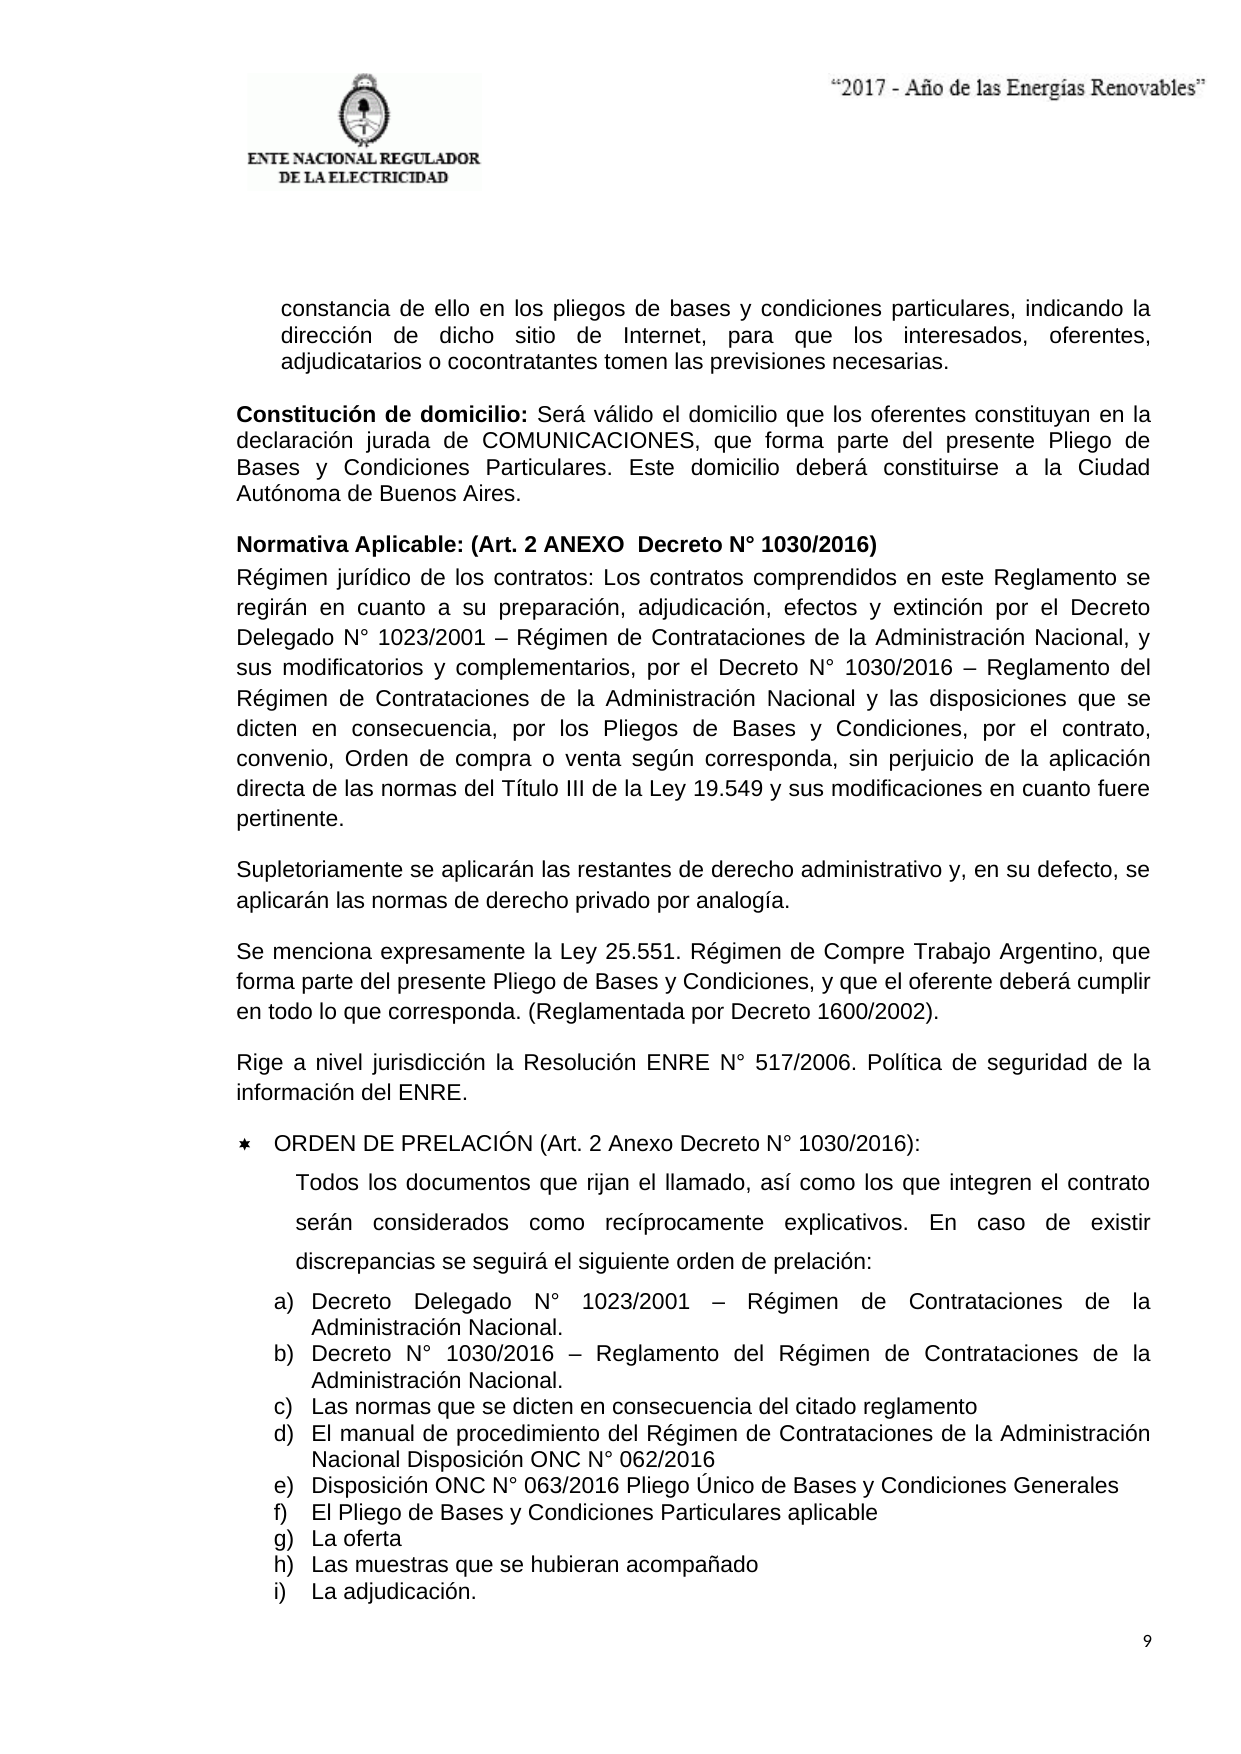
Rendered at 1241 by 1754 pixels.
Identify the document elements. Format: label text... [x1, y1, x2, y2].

text Rige a nivel jurisdicción la Resolución ENRE N° 517/2006. Política de seguridad de la información del ENRE. [236, 1049, 1152, 1106]
picture [247, 73, 482, 191]
list Las normas que se dicten en consecuencia del citado reglamento [274, 1393, 1152, 1419]
list ORDEN DE PRELACIÓN (Art. 2 Anexo Decreto N° 1030/2016): [236, 1130, 1152, 1157]
picture [827, 73, 1208, 102]
list Decreto N° 1030/2016 – Reglamento del Régimen de Contrataciones de la Administración Nacional. [274, 1340, 1152, 1393]
text Régimen jurídico de los contratos: Los contratos comprendidos en este Reglamento se regirán en cuanto a su preparación, adjudicación, efectos y extinción por el Decreto Delegado N° 1023/2001 – Régimen de Contrataciones de la Administración Nacional, y sus modificatorios y complementarios, por el Decreto N° 1030/2016 – Reglamento del Régimen de Contrataciones de la Administración Nacional y las disposiciones que se dicten en consecuencia, por los Pliegos de Bases y Condiciones, por el contrato, convenio, Orden de compra o venta según corresponda, sin perjuicio de la aplicación directa de las normas del Título III de la Ley 19.549 y sus modificaciones en cuanto fuere pertinente. [236, 564, 1152, 832]
list Disposición ONC N° 063/2016 Pliego Único de Bases y Condiciones Generales [274, 1472, 1152, 1498]
list Decreto Delegado N° 1023/2001 – Régimen de Contrataciones de la Administración Nacional. [274, 1288, 1152, 1340]
list El Pliego de Bases y Condiciones Particulares aplicable [274, 1498, 1152, 1525]
list La adjudicación. [274, 1578, 1152, 1604]
list La oferta [274, 1525, 1152, 1551]
text Constitución de domicilio: Será válido el domicilio que los oferentes constituyan en la declaración jurada de COMUNICACIONES, que forma parte del presente Pliego de Bases y Condiciones Particulares. Este domicilio deberá constituirse a Autónoma de Buenos Aires. [236, 401, 1152, 506]
text Supletoriamente se aplicarán las restantes de derecho administrativo y, en su defecto, se aplicarán las normas de derecho privado por analogía. [236, 856, 1152, 913]
list Las muestras que se hubieran acompañado [274, 1551, 1152, 1578]
list El manual de procedimiento del Régimen de Contrataciones de la Administración Nacional Disposición ONC N° 062/2016 [274, 1419, 1152, 1472]
subtitle Normativa Aplicable: (Art. 2 ANEXO Decreto N° 1030/2016) [236, 531, 1152, 557]
text Todos los documentos que rijan el llamado, así como los que integren el contrato serán considerados como recíprocamente explicativos. En caso de existir discrepancias se seguirá el siguiente orden de prelación: [295, 1169, 1152, 1274]
text Se menciona expresamente la Ley 25.551. Régimen de Compre Trabajo Argentino, que forma parte del presente Pliego de Bases y Condiciones, y que el oferente deberá cumplir en todo lo que corresponda. (Reglamentada por Decreto 1600/2002). [236, 938, 1152, 1024]
